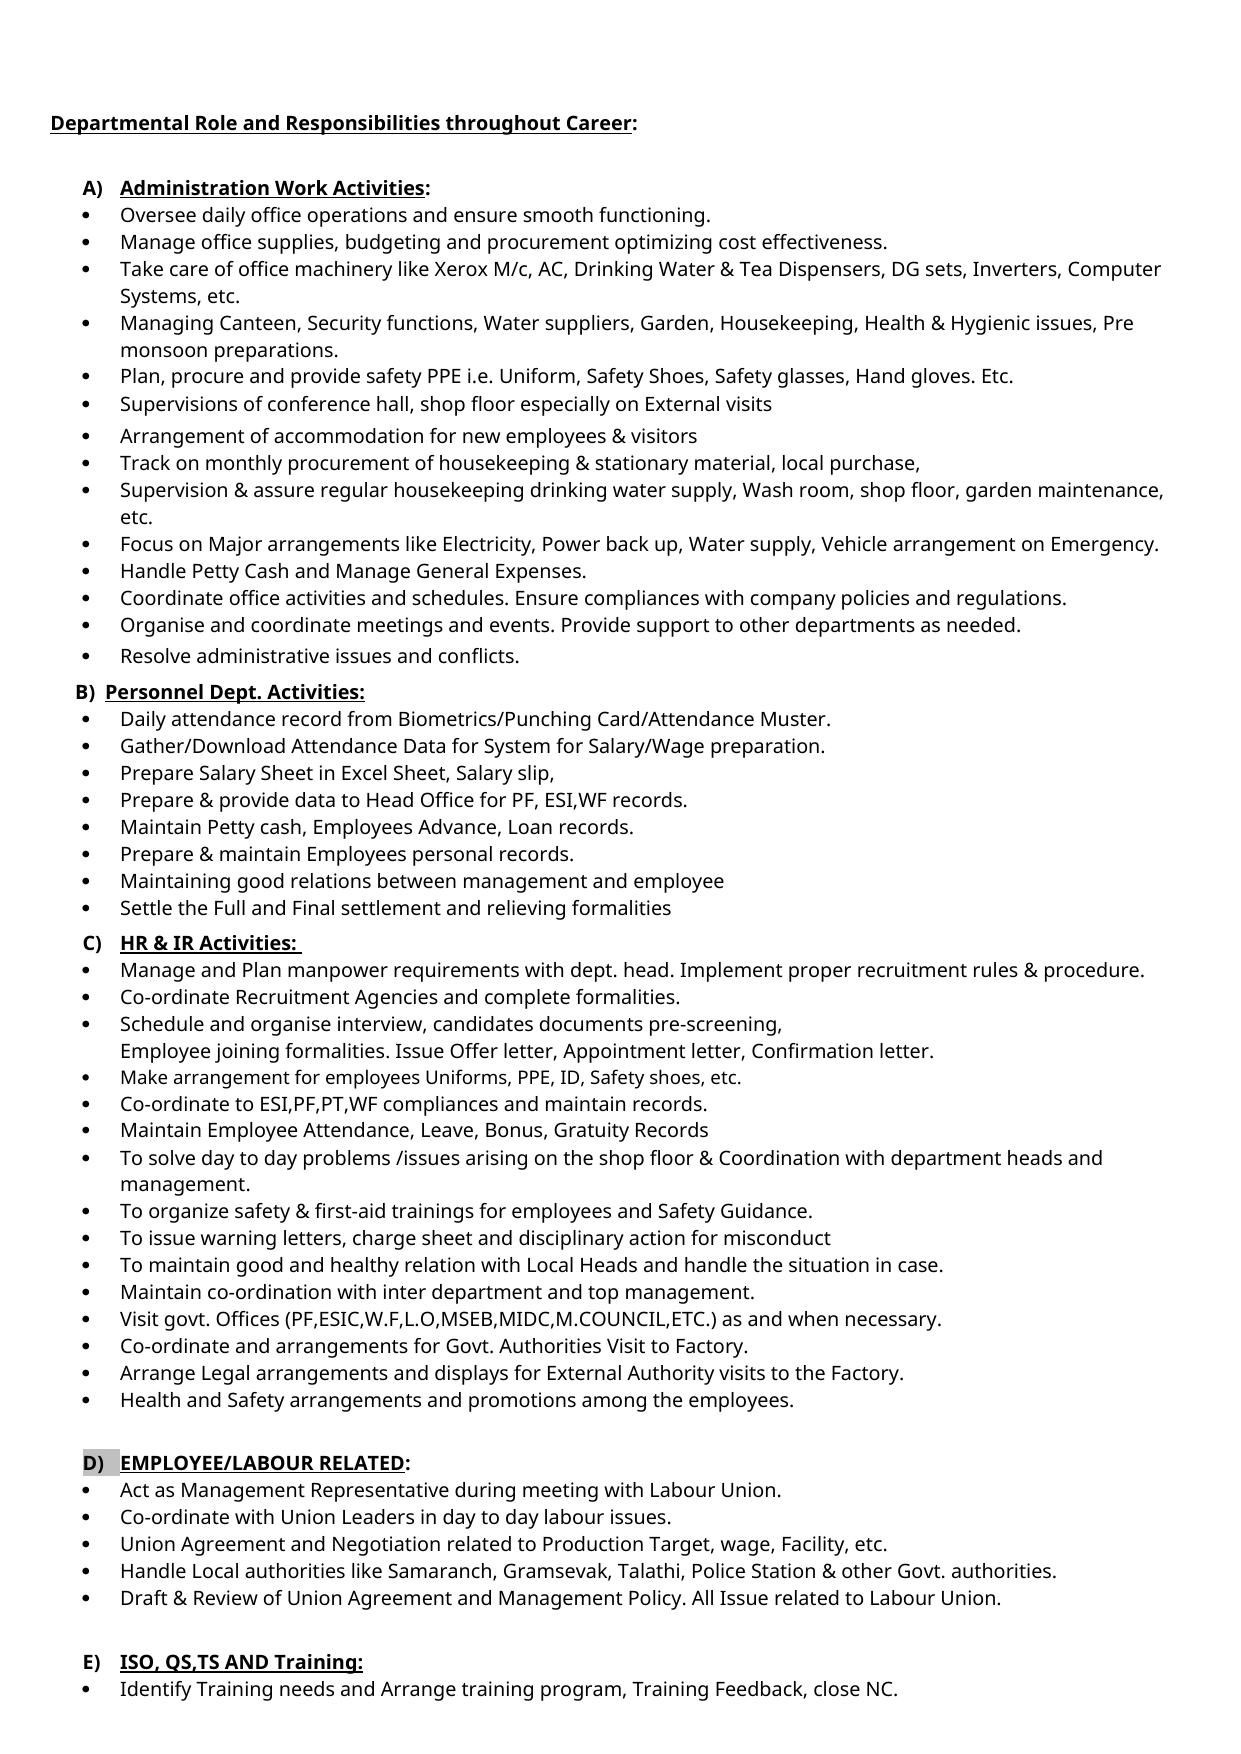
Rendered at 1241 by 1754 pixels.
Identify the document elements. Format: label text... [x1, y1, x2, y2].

list Gather/Download Attendance Data for System for Salary/Wage preparation. [82, 732, 1195, 759]
list Plan, procure and provide safety PPE i.e. Uniform, Safety Shoes, Safety glasses, Hand gloves. Etc. [82, 363, 1195, 390]
list Personnel Dept. Activities: [75, 678, 1195, 705]
list Track on monthly procurement of housekeeping & stationary material, local purchase, [82, 449, 1195, 476]
list To issue warning letters, charge sheet and disciplinary action for misconduct [82, 1225, 1195, 1252]
list Schedule and organise interview, candidates documents pre-screening, [82, 1010, 1195, 1037]
list Prepare & provide data to Head Office for PF, ESI,WF records. [82, 786, 1195, 813]
list Coordinate office activities and schedules. Ensure compliances with company policies and regulations. [82, 584, 1195, 611]
list Managing Canteen, Security functions, Water suppliers, Garden, Housekeeping, Health & Hygienic issues, Pre monsoon preparations. [82, 309, 1195, 363]
list Oversee daily office operations and ensure smooth functioning. [82, 201, 1195, 228]
list Prepare Salary Sheet in Excel Sheet, Salary slip, [82, 759, 1195, 786]
list EMPLOYEE/LABOUR RELATED: [120, 1449, 1195, 1476]
list Maintaining good relations between management and employee [82, 867, 1195, 894]
list To solve day to day problems /issues arising on the shop floor & Coordination with department heads and management. [82, 1144, 1195, 1198]
list Settle the Full and Final settlement and relieving formalities [82, 894, 1195, 921]
text Departmental Role and Responsibilities throughout Career: [45, 110, 1195, 137]
list ISO, QS,TS AND Training: [82, 1648, 1195, 1675]
list Resolve administrative issues and conflicts. [82, 642, 1195, 669]
list Supervision & assure regular housekeeping drinking water supply, Wash room, shop floor, garden maintenance, etc. [82, 476, 1195, 530]
list Make arrangement for employees Uniforms, PPE, ID, Safety shoes, etc. [82, 1064, 1195, 1090]
list Arrange Legal arrangements and displays for External Authority visits to the Factory. [82, 1359, 1195, 1387]
text Employee joining formalities. Issue Offer letter, Appointment letter, Confirmation letter. [120, 1037, 1195, 1064]
list HR & IR Activities: [82, 929, 1195, 956]
list Take care of office machinery like Xerox M/c, AC, Drinking Water & Tea Dispensers, DG sets, Inverters, Computer Systems, etc. [82, 255, 1195, 309]
list Manage office supplies, budgeting and procurement optimizing cost effectiveness. [82, 228, 1195, 255]
list To organize safety & first-aid trainings for employees and Safety Guidance. [82, 1198, 1195, 1225]
list To maintain good and healthy relation with Local Heads and handle the situation in case. [82, 1252, 1195, 1279]
list Prepare & maintain Employees personal records. [82, 840, 1195, 867]
list Co-ordinate and arrangements for Govt. Authorities Visit to Factory. [82, 1333, 1195, 1359]
list Maintain co-ordination with inter department and top management. [82, 1279, 1195, 1306]
list Organise and coordinate meetings and events. Provide support to other departments as needed. [82, 611, 1195, 638]
list Maintain Petty cash, Employees Advance, Loan records. [82, 813, 1195, 840]
list Draft & Review of Union Agreement and Management Policy. All Issue related to Labour Union. [82, 1584, 1195, 1611]
list Co-ordinate Recruitment Agencies and complete formalities. [82, 983, 1195, 1010]
list Focus on Major arrangements like Electricity, Power back up, Water supply, Vehicle arrangement on Emergency. [82, 530, 1195, 557]
list Health and Safety arrangements and promotions among the employees. [82, 1387, 1195, 1413]
list Handle Local authorities like Samaranch, Gramsevak, Talathi, Police Station & other Govt. authorities. [82, 1557, 1195, 1584]
list Identify Training needs and Arrange training program, Training Feedback, close NC. [82, 1675, 1195, 1702]
list Visit govt. Offices (PF,ESIC,W.F,L.O,MSEB,MIDC,M.COUNCIL,ETC.) as and when necessary. [82, 1306, 1195, 1333]
list Manage and Plan manpower requirements with dept. head. Implement proper recruitment rules & procedure. [82, 956, 1195, 983]
list Maintain Employee Attendance, Leave, Bonus, Gratuity Records [82, 1117, 1195, 1144]
list Administration Work Activities: [82, 174, 1195, 201]
list Daily attendance record from Biometrics/Punching Card/Attendance Muster. [82, 705, 1195, 732]
list Handle Petty Cash and Manage General Expenses. [82, 557, 1195, 584]
list Supervisions of conference hall, shop floor especially on External visits [82, 390, 1195, 417]
list Co-ordinate with Union Leaders in day to day labour issues. [82, 1503, 1195, 1530]
list Act as Management Representative during meeting with Labour Union. [82, 1476, 1195, 1503]
list Co-ordinate to ESI,PF,PT,WF compliances and maintain records. [82, 1090, 1195, 1117]
list Union Agreement and Negotiation related to Production Target, wage, Facility, etc. [82, 1530, 1195, 1557]
list Arrangement of accommodation for new employees & visitors [82, 422, 1195, 449]
